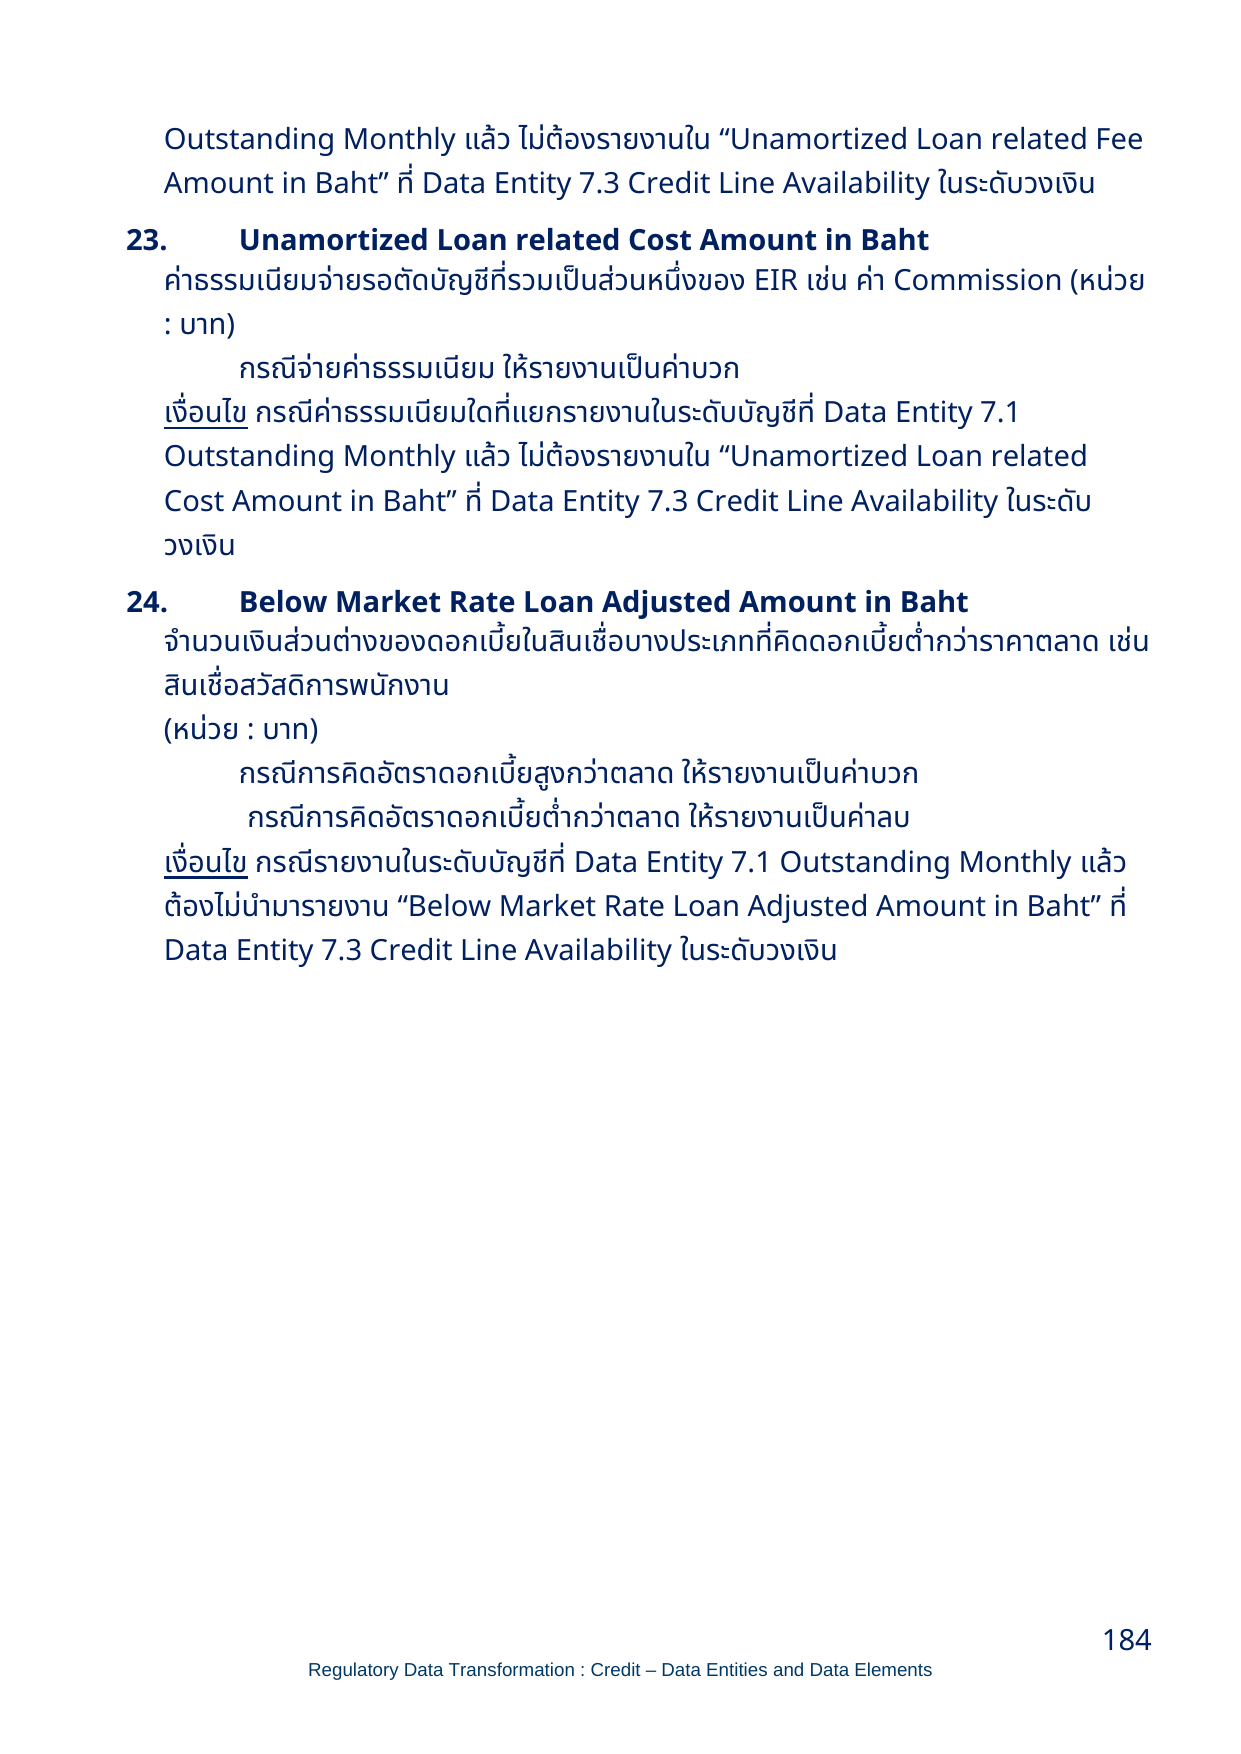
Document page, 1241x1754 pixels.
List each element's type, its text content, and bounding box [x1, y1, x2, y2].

list Below Market Rate Loan Adjusted Amount in Baht [126, 581, 1152, 621]
list จำนวนเงินส่วนต่างของดอกเบี้ยในสินเชื่อบางประเภทที่คิดดอกเบี้ยต่ำกว่าราคาตลาด เช่น สินเชื่อสวัสดิการพนักงาน (หน่วย : บาท) [164, 621, 1152, 753]
list กรณีการคิดอัตราดอกเบี้ยต่ำกว่าตลาด ให้รายงานเป็นค่าลบ เงื่อนไข กรณีรายงานในระดับบัญชีที่ Data Entity 7.1 Outstanding Monthly แล้ว ต้องไม่นำมารายงาน “Below Market Rate Loan Adjusted Amount in Baht” ที่ Data Entity 7.3 Credit Line Availability ในระดับวงเงิน [164, 797, 1152, 974]
list ค่าธรรมเนียมจ่ายรอตัดบัญชีที่รวมเป็นส่วนหนึ่งของ EIR เช่น ค่า Commission (หน่วย : บาท) [164, 259, 1152, 347]
list กรณีการคิดอัตราดอกเบี้ยสูงกว่าตลาด ให้รายงานเป็นค่าบวก [164, 753, 1152, 797]
list Unamortized Loan related Cost Amount in Baht [126, 219, 1152, 259]
list กรณีจ่ายค่าธรรมเนียม ให้รายงานเป็นค่าบวก เงื่อนไข กรณีค่าธรรมเนียมใดที่แยกรายงานในระดับบัญชีที่ Data Entity 7.1 Outstanding Monthly แล้ว ไม่ต้องรายงานใน “Unamortized Loan related Cost Amount in Baht” ที่ Data Entity 7.3 Credit Line Availability ในระดับวงเงิน [164, 347, 1152, 568]
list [164, 118, 1152, 207]
